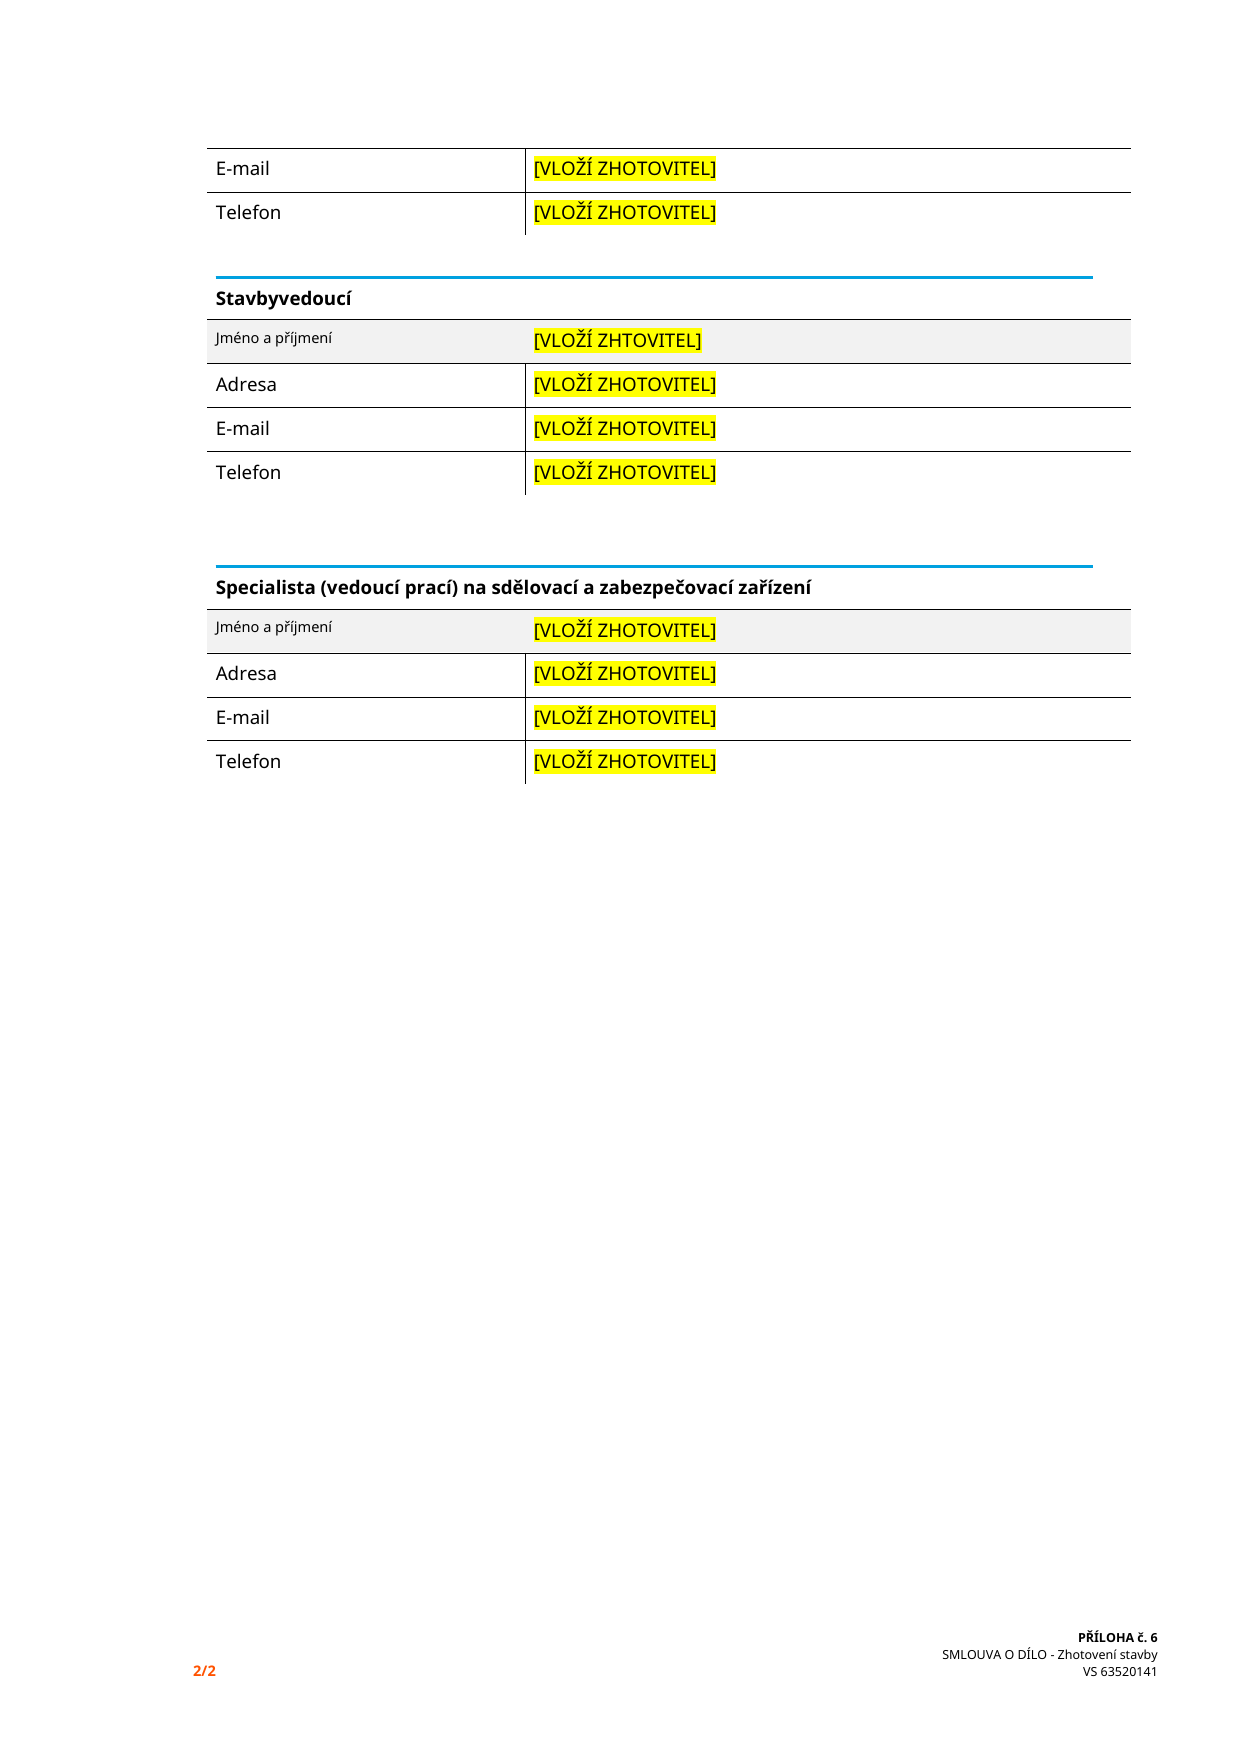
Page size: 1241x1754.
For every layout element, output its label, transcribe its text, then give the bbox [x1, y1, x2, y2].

table_cell Telefon [207, 452, 525, 495]
table_header [VLOŽÍ ZHTOVITEL] [526, 320, 1131, 363]
table_cell [VLOŽÍ ZHOTOVITEL] [526, 741, 1131, 784]
table_cell Telefon [207, 741, 525, 784]
text Specialista (vedoucí prací) na sdělovací a zabezpečovací zařízení [216, 568, 1093, 600]
table_header [VLOŽÍ ZHOTOVITEL] [526, 610, 1131, 652]
table_cell [VLOŽÍ ZHOTOVITEL] [526, 149, 1131, 191]
table_cell E-mail [207, 698, 525, 740]
table_cell [VLOŽÍ ZHOTOVITEL] [526, 193, 1131, 235]
table_cell E-mail [207, 408, 525, 451]
text Stavbyvedoucí [216, 279, 1093, 311]
table_cell Adresa [207, 654, 525, 696]
table_cell Telefon [207, 193, 525, 235]
table_header Jméno a příjmení [207, 610, 526, 652]
table_cell Adresa [207, 364, 525, 407]
table_cell [VLOŽÍ ZHOTOVITEL] [526, 408, 1131, 451]
table_header Jméno a příjmení [207, 320, 526, 363]
table_cell [VLOŽÍ ZHOTOVITEL] [526, 452, 1131, 495]
table_cell [VLOŽÍ ZHOTOVITEL] [526, 654, 1131, 696]
table_cell E-mail [207, 149, 525, 191]
table_cell [VLOŽÍ ZHOTOVITEL] [526, 364, 1131, 407]
table_cell [VLOŽÍ ZHOTOVITEL] [526, 698, 1131, 740]
